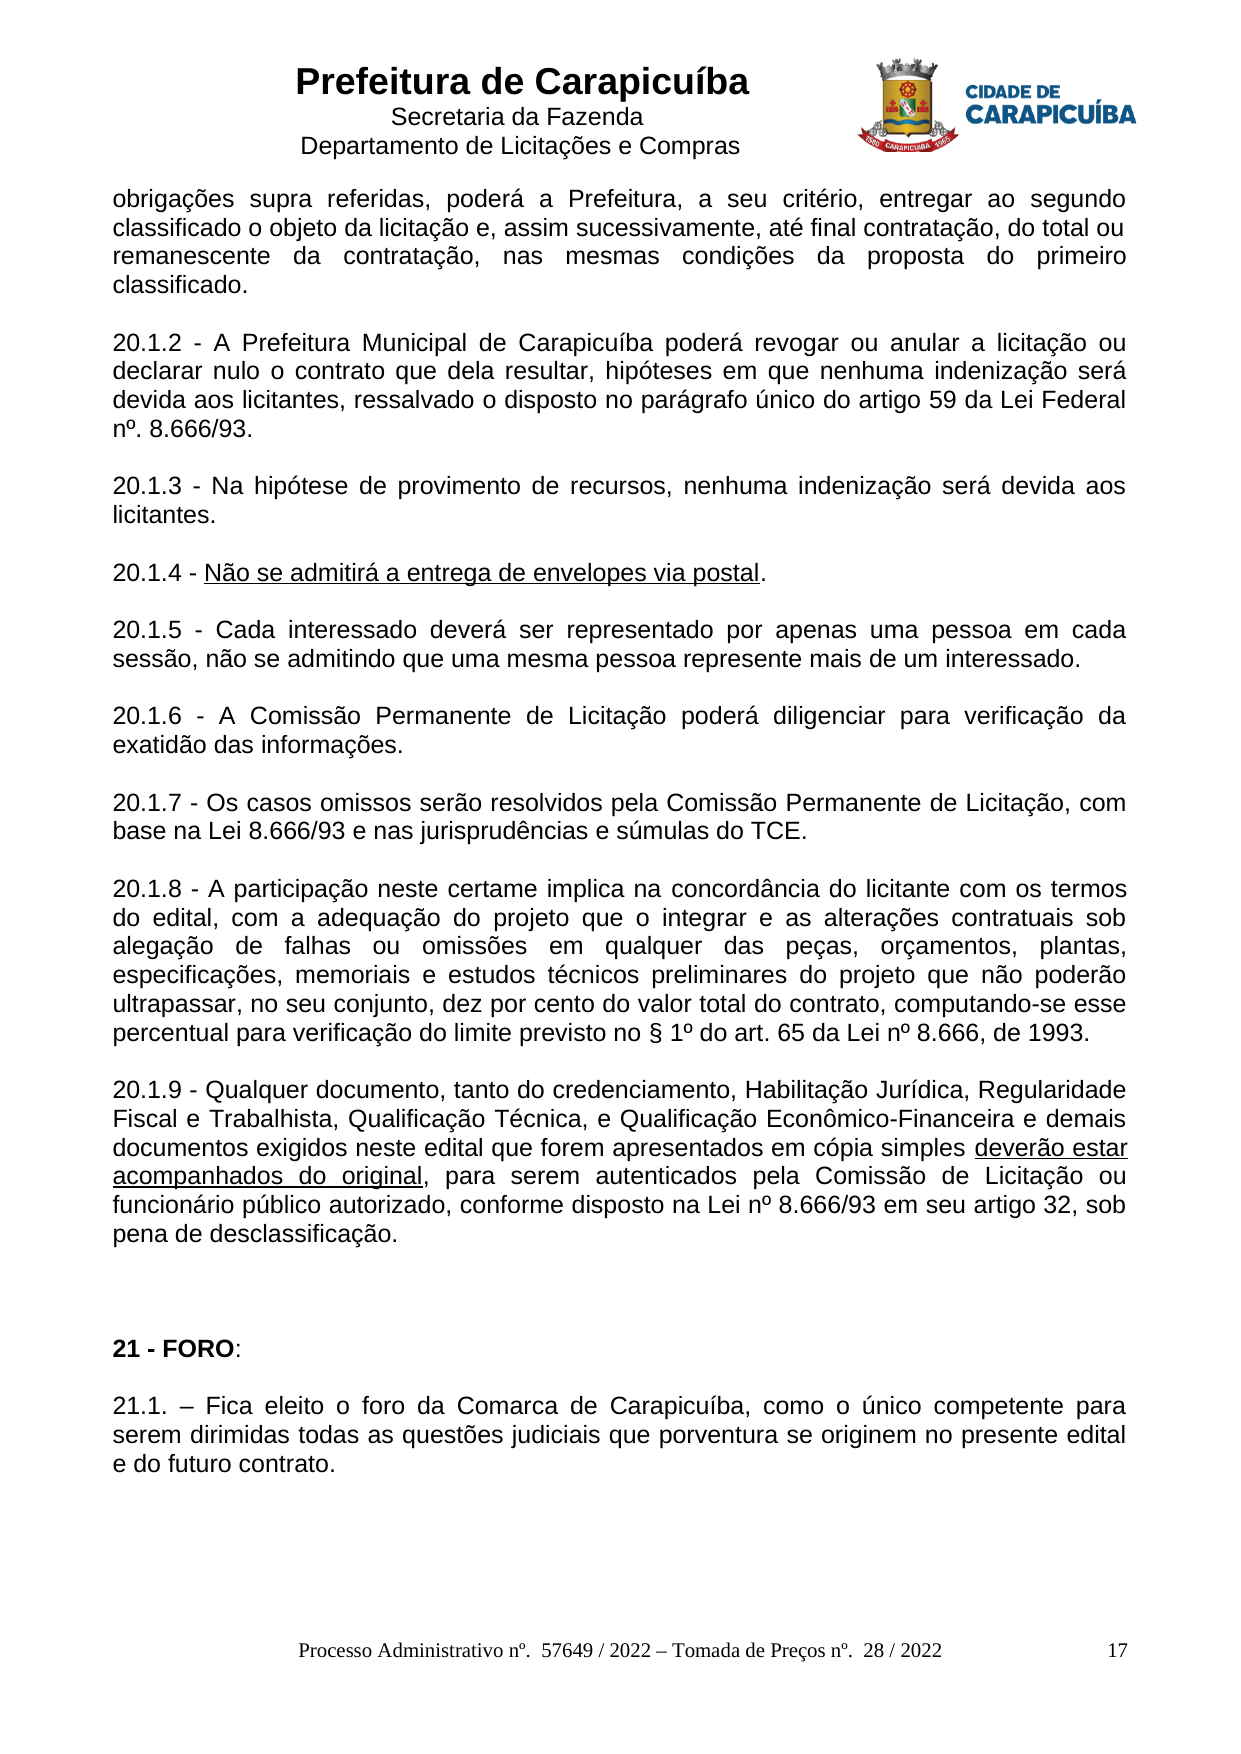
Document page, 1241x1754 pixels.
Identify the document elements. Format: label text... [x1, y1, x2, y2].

text 20.1.5 - Cada interessado deverá ser representado por apenas uma pessoa em cada sessão, não se admitindo que uma mesma pessoa represente mais de um interessado. [112, 615, 1128, 672]
text 20.1.4 - Não se admitirá a entrega de envelopes via postal. [112, 557, 1128, 586]
text 20.1.8 - A participação neste certame implica na concordância do licitante com os termos do edital, com a adequação do projeto que o integrar e as alterações contratuais sob alegação de falhas ou omissões em qualquer das peças, orçamentos, plantas, especificações, memoriais e estudos técnicos preliminares do projeto que não poderão ultrapassar, no seu conjunto, dez por cento do valor total do contrato, computando-se esse percentual para verificação do limite previsto no § 1º do art. 65 da Lei nº 8.666, de 1993. [112, 874, 1128, 1046]
text 21 - FORO: [112, 1334, 1128, 1362]
picture [857, 57, 1139, 152]
text 20.1.3 - Na hipótese de provimento de recursos, nenhuma indenização será devida aos licitantes. [112, 471, 1128, 529]
text 20.1.6 - A Comissão Permanente de Licitação poderá diligenciar para verificação da exatidão das informações. [112, 701, 1128, 759]
text remanescente da contratação, nas mesmas condições da proposta do primeiro classificado. [112, 241, 1128, 299]
text obrigações supra referidas, poderá a Prefeitura, a seu critério, entregar ao segundo classificado o objeto da licitação e, assim sucessivamente, até final contratação, do total ou [112, 184, 1128, 241]
text 21.1. – Fica eleito o foro da Comarca de Carapicuíba, como o único competente para serem dirimidas todas as questões judiciais que porventura se originem no presente edital e do futuro contrato. [112, 1391, 1128, 1477]
text 20.1.7 - Os casos omissos serão resolvidos pela Comissão Permanente de Licitação, com base na Lei 8.666/93 e nas jurisprudências e súmulas do TCE. [112, 787, 1128, 845]
text 20.1.9 - Qualquer documento, tanto do credenciamento, Habilitação Jurídica, Regularidade Fiscal e Trabalhista, Qualificação Técnica, e Qualificação Econômico-Financeira e demais documentos exigidos neste edital que forem apresentados em cópia simples deverão estar acompanhados do original, para serem autenticados pela Comissão de Licitação ou funcionário público autorizado, conforme disposto na Lei nº 8.666/93 em seu artigo 32, sob pena de desclassificação. [112, 1075, 1128, 1247]
text 20.1.2 - A Prefeitura Municipal de Carapicuíba poderá revogar ou anular a licitação ou declarar nulo o contrato que dela resultar, hipóteses em que nenhuma indenização será devida aos licitantes, ressalvado o disposto no parágrafo único do artigo 59 da Lei Federal nº. 8.666/93. [112, 327, 1128, 442]
